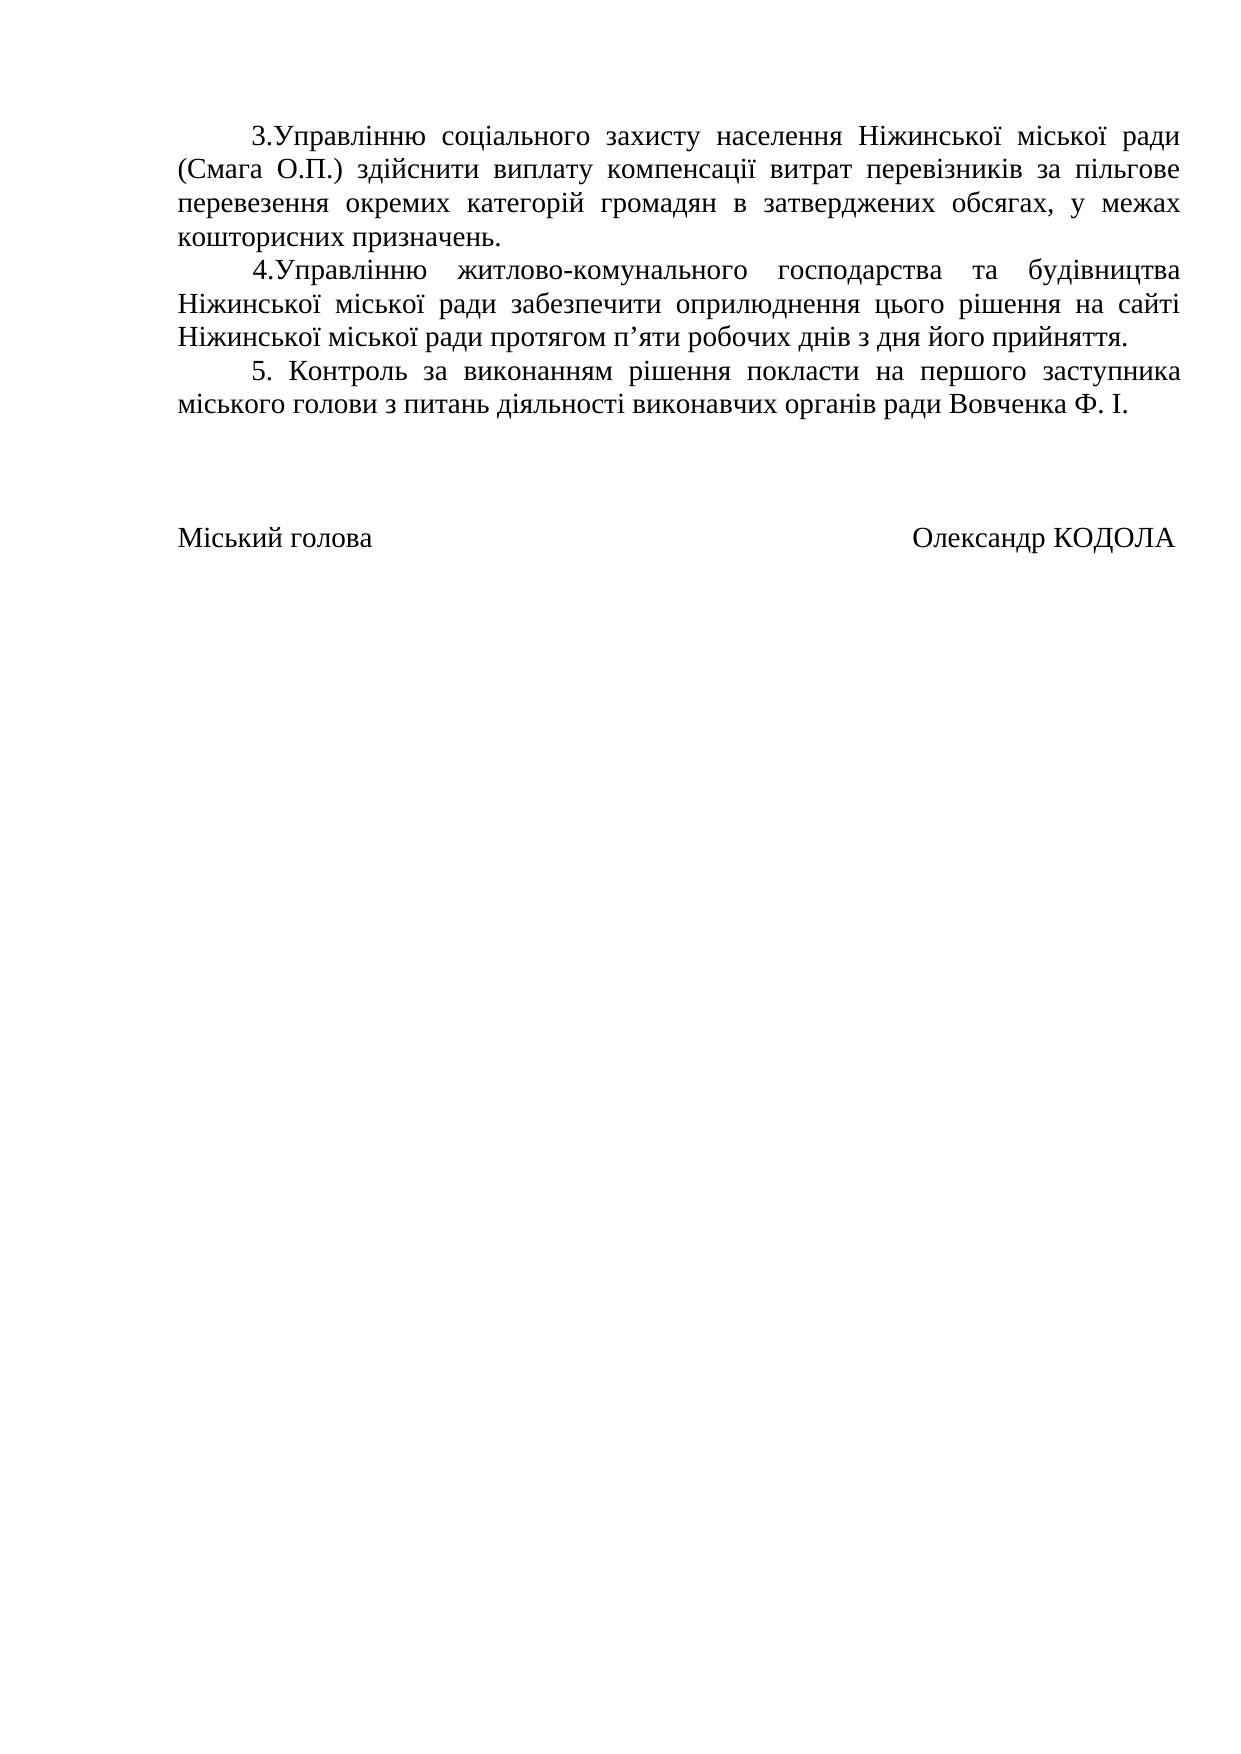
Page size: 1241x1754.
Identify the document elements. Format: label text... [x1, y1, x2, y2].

text 4.Управлінню житлово-комунального господарства та будівництва Ніжинської міської ради забезпечити оприлюднення цього рішення на сайті Ніжинської міської ради протягом п’яти робочих днів з дня його прийняття. [177, 252, 1181, 353]
text Міський голова Олександр КОДОЛА [177, 521, 1181, 554]
text 5. Контроль за виконанням рішення покласти на першого заступника міського голови з питань діяльності виконавчих органів ради Вовченка Ф. І. [177, 353, 1181, 420]
text 3.Управлінню соціального захисту населення Ніжинської міської ради (Смага О.П.) здійснити виплату компенсації витрат перевізників за пільгове перевезення окремих категорій громадян в затверджених обсягах, у межах кошторисних призначень. [177, 118, 1181, 252]
